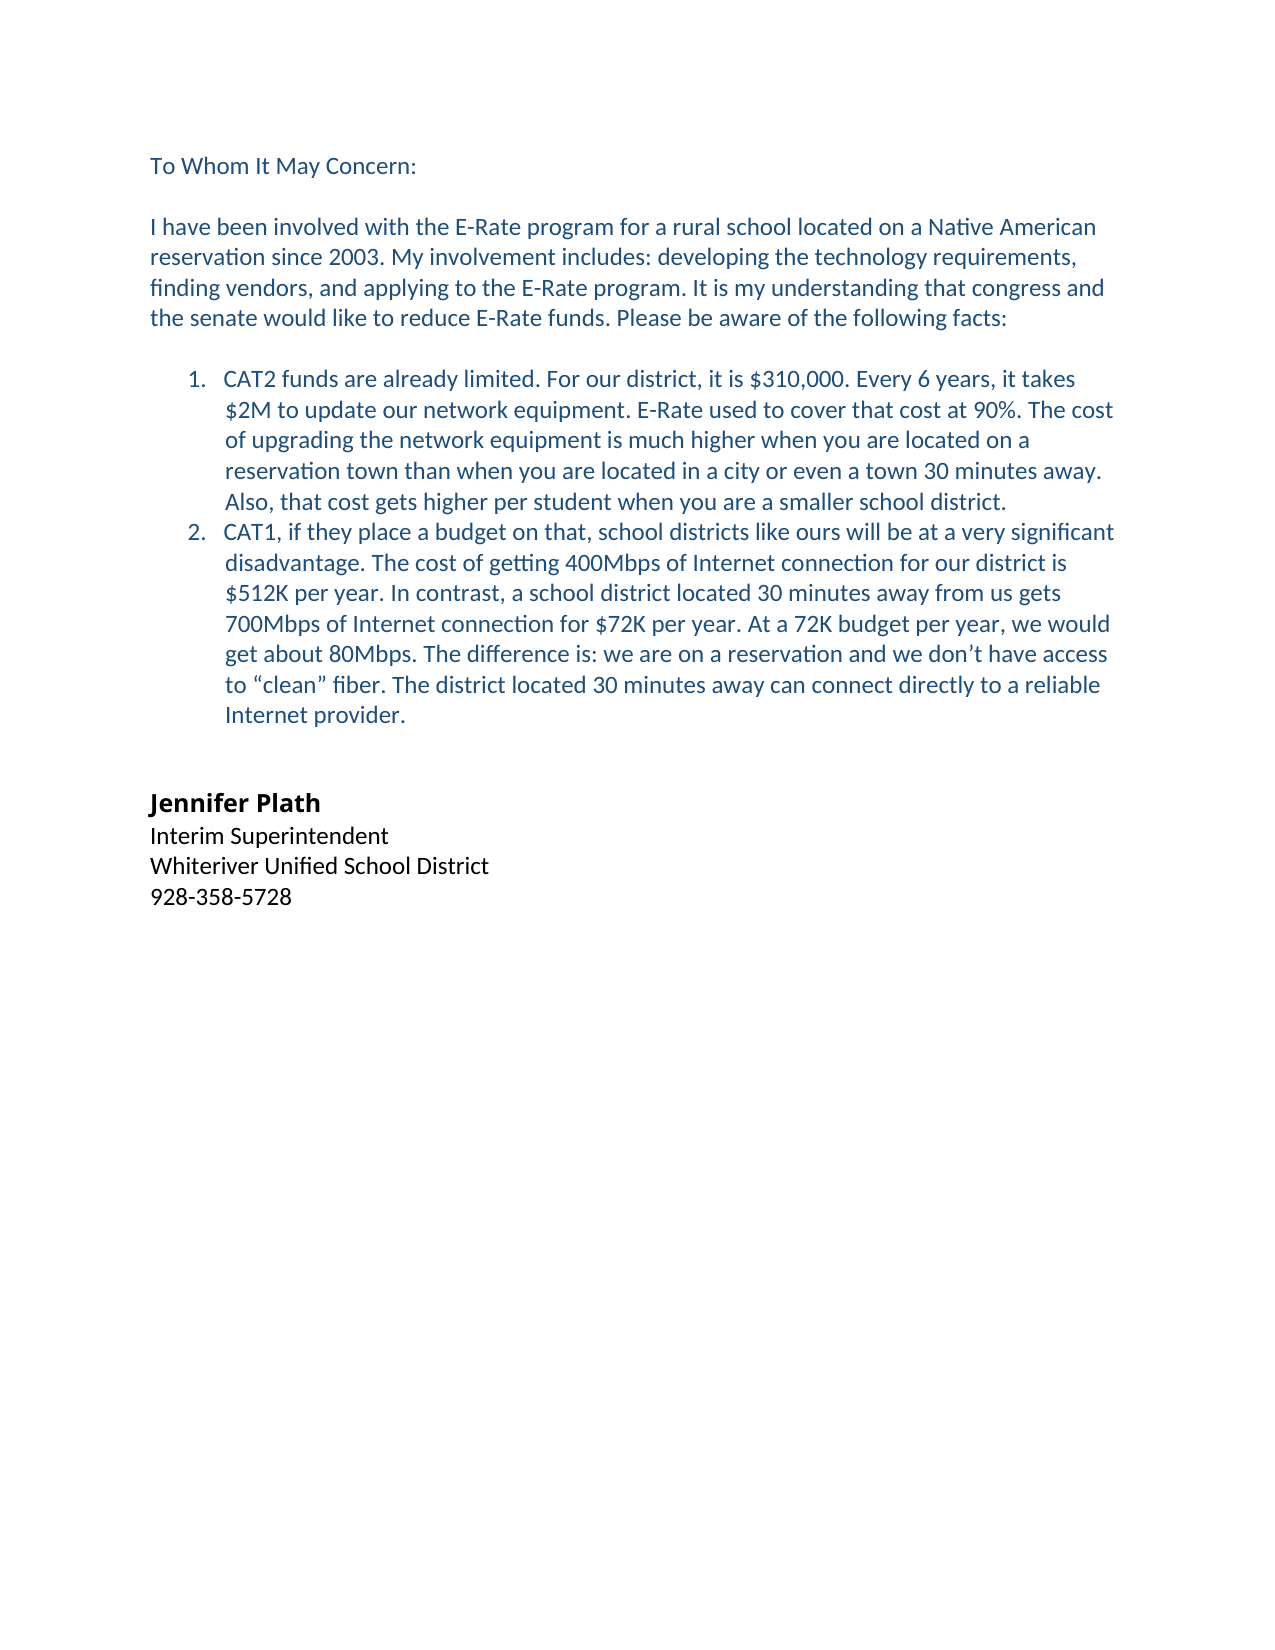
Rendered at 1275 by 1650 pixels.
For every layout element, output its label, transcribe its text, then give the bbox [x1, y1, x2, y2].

text 928-358-5728 [150, 881, 1125, 912]
text 1. CAT2 funds are already limited. For our district, it is $310,000. Every 6 years, it takes $2M to update our network equipment. E-Rate used to cover that cost at 90%. The cost of upgrading the network equipment is much higher when you are located on a reservation town than when you are located in a city or even a town 30 minutes away. Also, that cost gets higher per student when you are a smaller school district. [187, 364, 1125, 516]
text Interim Superintendent [150, 820, 1125, 851]
text Jennifer Plath [150, 786, 1125, 820]
text Whiteriver Unified School District [150, 851, 1125, 881]
text I have been involved with the E-Rate program for a rural school located on a Native American reservation since 2003. My involvement includes: developing the technology requirements, finding vendors, and applying to the E-Rate program. It is my understanding that congress and the senate would like to reduce E-Rate funds. Please be aware of the following facts: [150, 211, 1125, 333]
text 2. CAT1, if they place a budget on that, school districts like ours will be at a very significant disadvantage. The cost of getting 400Mbps of Internet connection for our district is $512K per year. In contrast, a school district located 30 minutes away from us gets 700Mbps of Internet connection for $72K per year. At a 72K budget per year, we would get about 80Mbps. The difference is: we are on a reservation and we don’t have access to “clean” fiber. The district located 30 minutes away can connect directly to a reliable Internet provider. [187, 516, 1125, 730]
text To Whom It May Concern: [150, 150, 1125, 181]
